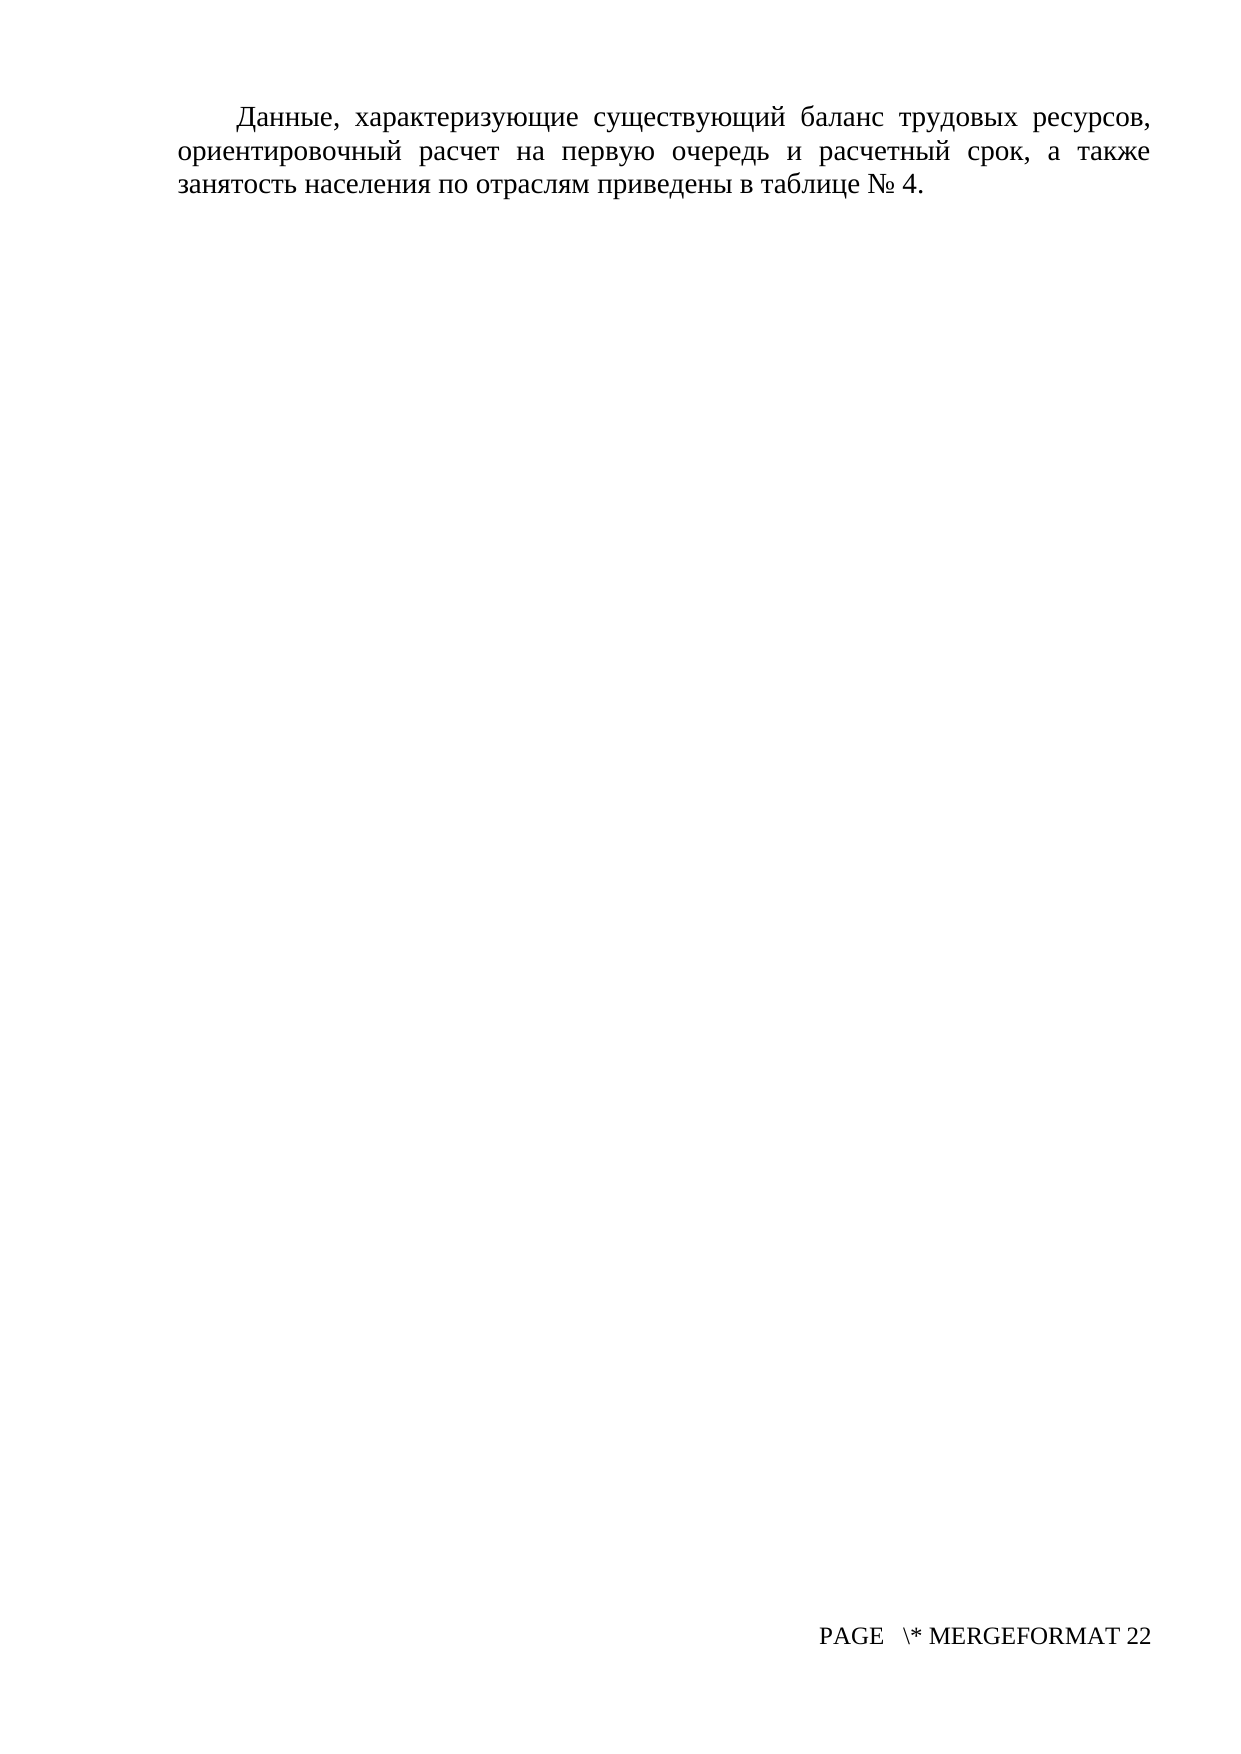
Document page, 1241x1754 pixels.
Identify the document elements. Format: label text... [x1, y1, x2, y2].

text Данные, характеризующие существующий баланс трудовых ресурсов, ориентировочный расчет на первую очередь и расчетный срок, а также занятость населения по отраслям приведены в таблице № 4. [177, 99, 1152, 200]
